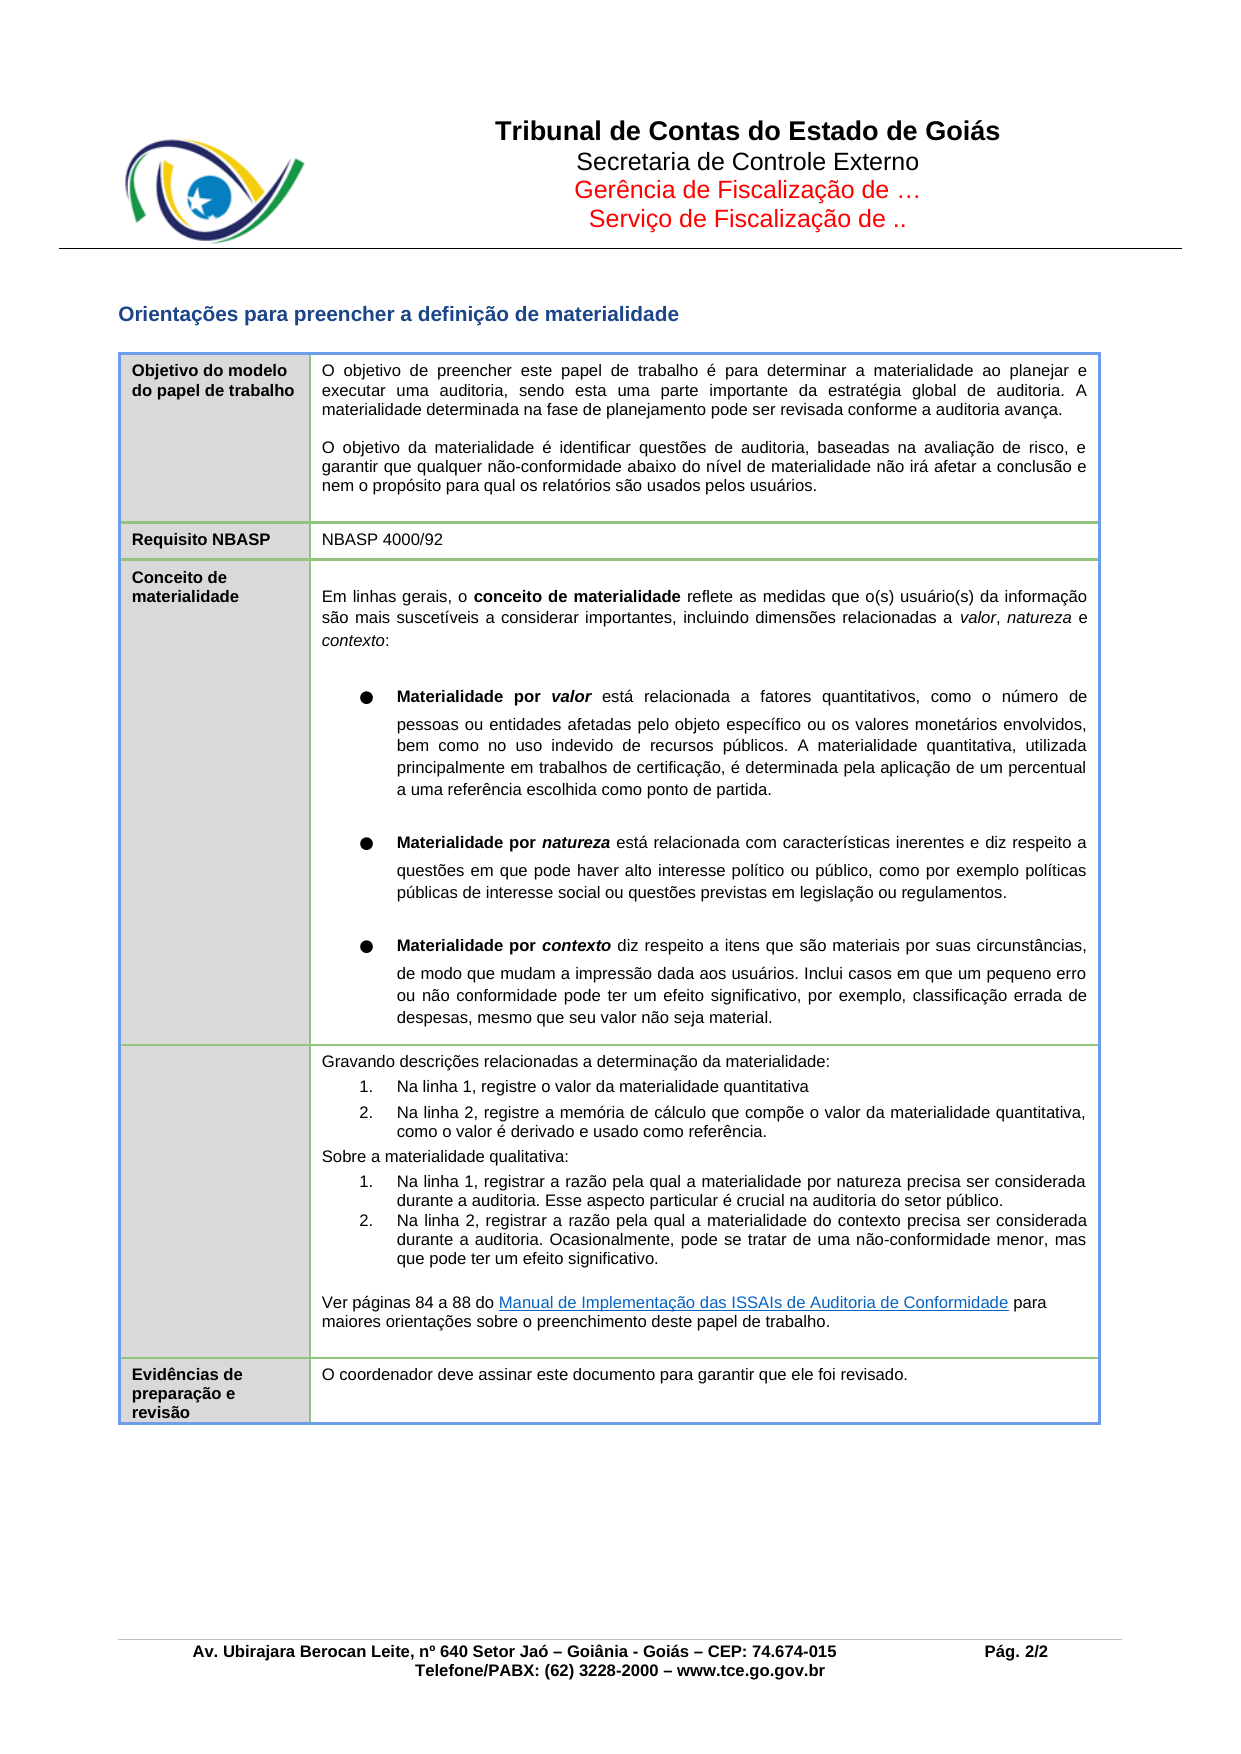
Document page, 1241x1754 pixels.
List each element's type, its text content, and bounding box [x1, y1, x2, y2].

table_header O objetivo de preencher este papel de trabalho é para determinar a materialidade ao planejar e executar uma auditoria, sendo esta uma parte importante da estratégia global de auditoria. A materialidade determinada na fase de planejamento pode ser revisada conforme a auditoria avança. O objetivo da materialidade é identificar questões de auditoria, baseadas na avaliação de risco, e garantir que qualquer não-conformidade abaixo do nível de materialidade não irá afetar a conclusão e nem o propósito para qual os relatórios são usados pelos usuários. [311, 355, 1098, 521]
table_cell Gravando descrições relacionadas a determinação da materialidade: Na linha 1, registre o valor da materialidade quantitativa Na linha 2, registre a memória de cálculo que compõe o valor da materialidade quantitativa, como o valor é derivado e usado como referência. Sobre a materialidade qualitativa: Na linha 1, registrar a razão pela qual a materialidade por natureza precisa ser considerada durante a auditoria. Esse aspecto particular é crucial na auditoria do setor público. Na linha 2, registrar a razão pela qual a materialidade do contexto precisa ser considerada durante a auditoria. Ocasionalmente, pode se tratar de uma não-conformidade menor, mas que pode ter um efeito significativo. Ver páginas 84 a 88 do Manual de Implementação das ISSAIs de Auditoria de Conformidade para maiores orientações sobre o preenchimento deste papel de trabalho. [311, 1046, 1098, 1357]
table_cell [121, 1046, 309, 1357]
table_cell Evidências de preparação e revisão [121, 1359, 309, 1422]
table_header Objetivo do modelo do papel de trabalho [121, 355, 309, 521]
text Orientações para preencher a definição de materialidade [118, 302, 1122, 326]
picture [118, 132, 310, 248]
table_cell O coordenador deve assinar este documento para garantir que ele foi revisado. [311, 1359, 1098, 1422]
table_cell Em linhas gerais, o conceito de materialidade reflete as medidas que o(s) usuário(s) da informação são mais suscetíveis a considerar importantes, incluindo dimensões relacionadas a valor, natureza e contexto: Materialidade por valor está relacionada a fatores quantitativos, como o número de pessoas ou entidades afetadas pelo objeto específico ou os valores monetários envolvidos, bem como no uso indevido de recursos públicos. A materialidade quantitativa, utilizada principalmente em trabalhos de certificação, é determinada pela aplicação de um percentual a uma referência escolhida como ponto de partida. Materialidade por natureza está relacionada com características inerentes e diz respeito a questões em que pode haver alto interesse político ou público, como por exemplo políticas públicas de interesse social ou questões previstas em legislação ou regulamentos. Materialidade por contexto diz respeito a itens que são materiais por suas circunstâncias, de modo que mudam a impressão dada aos usuários. Inclui casos em que um pequeno erro ou não conformidade pode ter um efeito significativo, por exemplo, classificação errada de despesas, mesmo que seu valor não seja material. [311, 561, 1098, 1044]
table_cell NBASP 4000/92 [311, 524, 1098, 558]
table_cell Requisito NBASP [121, 524, 309, 558]
table_cell Conceito de materialidade [121, 561, 309, 1044]
